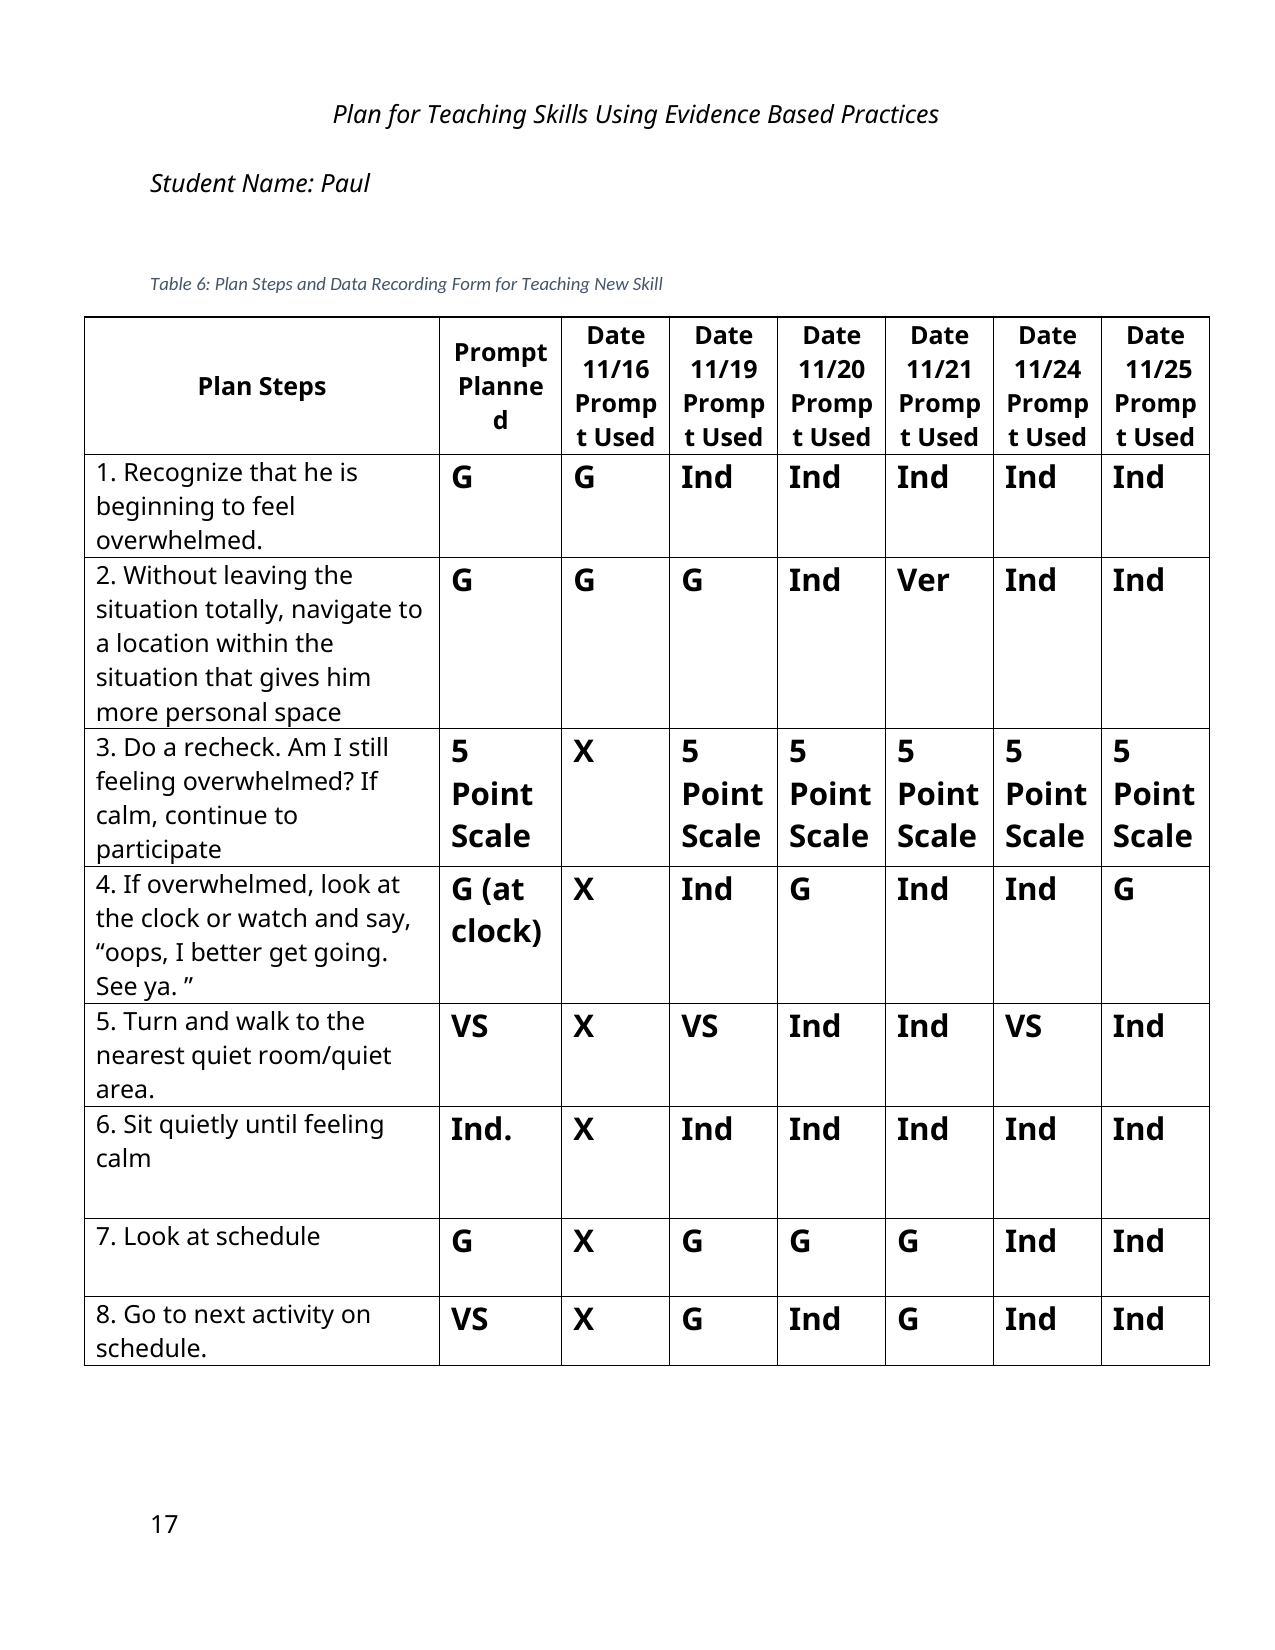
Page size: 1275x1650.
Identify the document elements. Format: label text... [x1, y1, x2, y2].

table_header Date 11/24 Prompt Used [994, 318, 1101, 454]
table_cell X [562, 1297, 669, 1365]
table_cell 5 Point Scale [670, 729, 777, 866]
table_cell G (at clock) [440, 867, 561, 1003]
table_cell 6. Sit quietly until feeling calm [85, 1107, 439, 1218]
table_cell Ind [1102, 455, 1209, 557]
table_cell G [778, 867, 885, 1003]
table_cell G [670, 558, 777, 728]
table_cell G [778, 1219, 885, 1296]
table_cell Ver [886, 558, 993, 728]
table_cell Ind [886, 455, 993, 557]
table_cell Ind [886, 1107, 993, 1218]
table_header Date 11/19 Prompt Used [670, 318, 777, 454]
table_cell Ind [778, 1004, 885, 1106]
text Table 6: Plan Steps and Data Recording Form for Teaching New Skill [150, 273, 1125, 296]
table_header Date 11/25 Prompt Used [1102, 318, 1209, 454]
table_cell G [886, 1219, 993, 1296]
table_header Date 11/21 Prompt Used [886, 318, 993, 454]
table_cell Ind [886, 867, 993, 1003]
table_cell 5 Point Scale [440, 729, 561, 866]
table_cell VS [670, 1004, 777, 1106]
table_cell G [670, 1219, 777, 1296]
table_cell 1. Recognize that he is beginning to feel overwhelmed. [85, 455, 439, 557]
table_cell 5 Point Scale [778, 729, 885, 866]
table_cell 5 Point Scale [886, 729, 993, 866]
table_cell Ind [778, 558, 885, 728]
table_cell G [440, 1219, 561, 1296]
table_header Date 11/20 Prompt Used [778, 318, 885, 454]
table_cell Ind [1102, 1004, 1209, 1106]
table_cell Ind [994, 455, 1101, 557]
table_cell G [562, 455, 669, 557]
table_cell G [440, 455, 561, 557]
table_cell Ind [886, 1004, 993, 1106]
table_cell 5 Point Scale [1102, 729, 1209, 866]
table_cell X [562, 1107, 669, 1218]
table_cell VS [440, 1297, 561, 1365]
table_cell G [886, 1297, 993, 1365]
table_cell Ind [1102, 1219, 1209, 1296]
table_cell G [1102, 867, 1209, 1003]
table_cell Ind [1102, 1107, 1209, 1218]
table_cell Ind. [440, 1107, 561, 1218]
table_cell 4. If overwhelmed, look at the clock or watch and say, “oops, I better get going. See ya. ” [85, 867, 439, 1003]
table_cell 2. Without leaving the situation totally, navigate to a location within the situation that gives him more personal space [85, 558, 439, 728]
table_cell G [670, 1297, 777, 1365]
table_cell Ind [1102, 558, 1209, 728]
table_header Plan Steps [85, 318, 439, 454]
table_cell Ind [994, 1297, 1101, 1365]
table_cell VS [440, 1004, 561, 1106]
table_cell VS [994, 1004, 1101, 1106]
table_cell Ind [994, 558, 1101, 728]
table_cell 3. Do a recheck. Am I still feeling overwhelmed? If calm, continue to participate [85, 729, 439, 866]
table_cell Ind [670, 1107, 777, 1218]
table_cell Ind [778, 455, 885, 557]
table_cell Ind [670, 867, 777, 1003]
table_cell Ind [1102, 1297, 1209, 1365]
table_header Prompt Planned [440, 318, 561, 454]
table_cell Ind [994, 1219, 1101, 1296]
table_cell X [562, 867, 669, 1003]
table_cell X [562, 729, 669, 866]
table_cell 5 Point Scale [994, 729, 1101, 866]
table_cell G [562, 558, 669, 728]
table_cell 8. Go to next activity on schedule. [85, 1297, 439, 1365]
table_cell 5. Turn and walk to the nearest quiet room/quiet area. [85, 1004, 439, 1106]
table_cell X [562, 1219, 669, 1296]
table_cell Ind [670, 455, 777, 557]
table_cell G [440, 558, 561, 728]
table_cell Ind [994, 1107, 1101, 1218]
table_header Date 11/16 Prompt Used [562, 318, 669, 454]
table_cell 7. Look at schedule [85, 1219, 439, 1296]
table_cell Ind [778, 1297, 885, 1365]
table_cell Ind [778, 1107, 885, 1218]
table_cell X [562, 1004, 669, 1106]
table_cell Ind [994, 867, 1101, 1003]
